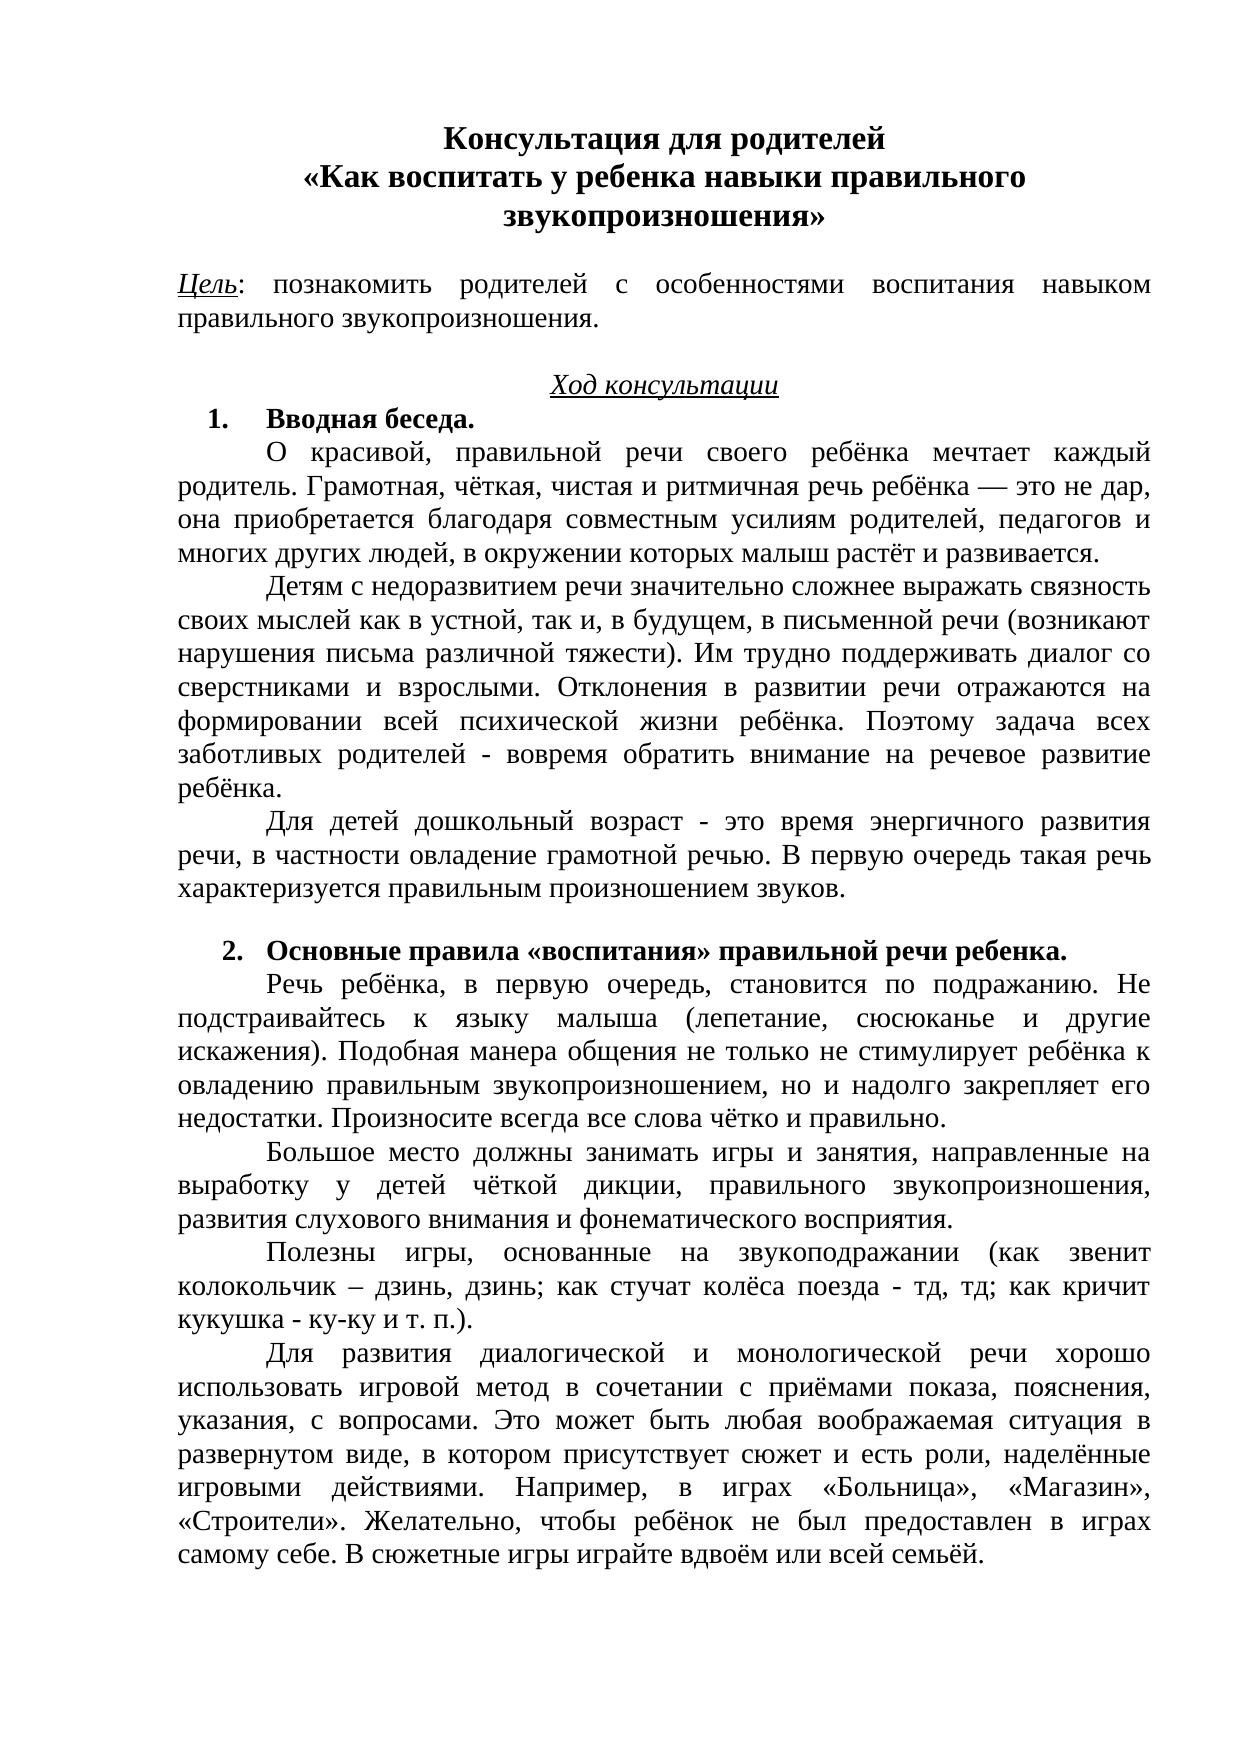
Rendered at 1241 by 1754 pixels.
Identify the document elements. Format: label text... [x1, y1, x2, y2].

text Большое место должны занимать игры и занятия, направленные на выработку у детей чёткой дикции, правильного звукопроизношения, развития слухового внимания и фонематического восприятия. [177, 1134, 1152, 1234]
text Полезны игры, основанные на звукоподражании (как звенит колокольчик – дзинь, дзинь; как стучат колёса поезда - тд, тд; как кричит кукушка - ку-ку и т. п.). [177, 1234, 1152, 1335]
text Для развития диалогической и монологической речи хорошо использовать игровой метод в сочетании с приёмами показа, пояснения, указания, с вопросами. Это может быть любая воображаемая ситуация в развернутом виде, в котором присутствует сюжет и есть роли, наделённые игровыми действиями. Например, в играх «Больница», «Магазин», «Строители». Желательно, чтобы ребёнок не был предоставлен в играх самому себе. В сюжетные игры играйте вдвоём или всей семьёй. [177, 1335, 1152, 1570]
text Консультация для родителей [177, 118, 1152, 156]
list Вводная беседа. [207, 401, 1152, 434]
list Основные правила «воспитания» правильной речи ребенка. [222, 933, 1152, 966]
text Ход консультации [177, 367, 1152, 401]
text Детям с недоразвитием речи значительно сложнее выражать связность своих мыслей как в устной, так и, в будущем, в письменной речи (возникают нарушения письма различной тяжести). Им трудно поддерживать диалог со сверстниками и взрослыми. Отклонения в развитии речи отражаются на формировании всей психической жизни ребёнка. Поэтому задача всех заботливых родителей - вовремя обратить внимание на речевое развитие ребёнка. [177, 568, 1152, 803]
text «Как воспитать у ребенка навыки правильного звукопроизношения» [177, 156, 1152, 233]
text Цель: познакомить родителей с особенностями воспитания навыком правильного звукопроизношения. [177, 267, 1152, 334]
text Речь ребёнка, в первую очередь, становится по подражанию. Не подстраивайтесь к языку малыша (лепетание, сюсюканье и другие искажения). Подобная манера общения не только не стимулирует ребёнка к овладению правильным звукопроизношением, но и надолго закрепляет его недостатки. Произносите всегда все слова чётко и правильно. [177, 966, 1152, 1134]
text Для детей дошкольный возраст - это время энергичного развития речи, в частности овладение грамотной речью. В первую очередь такая речь характеризуется правильным произношением звуков. [177, 803, 1152, 904]
text О красивой, правильной речи своего ребёнка мечтает каждый родитель. Грамотная, чёткая, чистая и ритмичная речь ребёнка — это не дар, она приобретается благодаря совместным усилиям родителей, педагогов и многих других людей, в окружении которых малыш растёт и развивается. [177, 434, 1152, 568]
